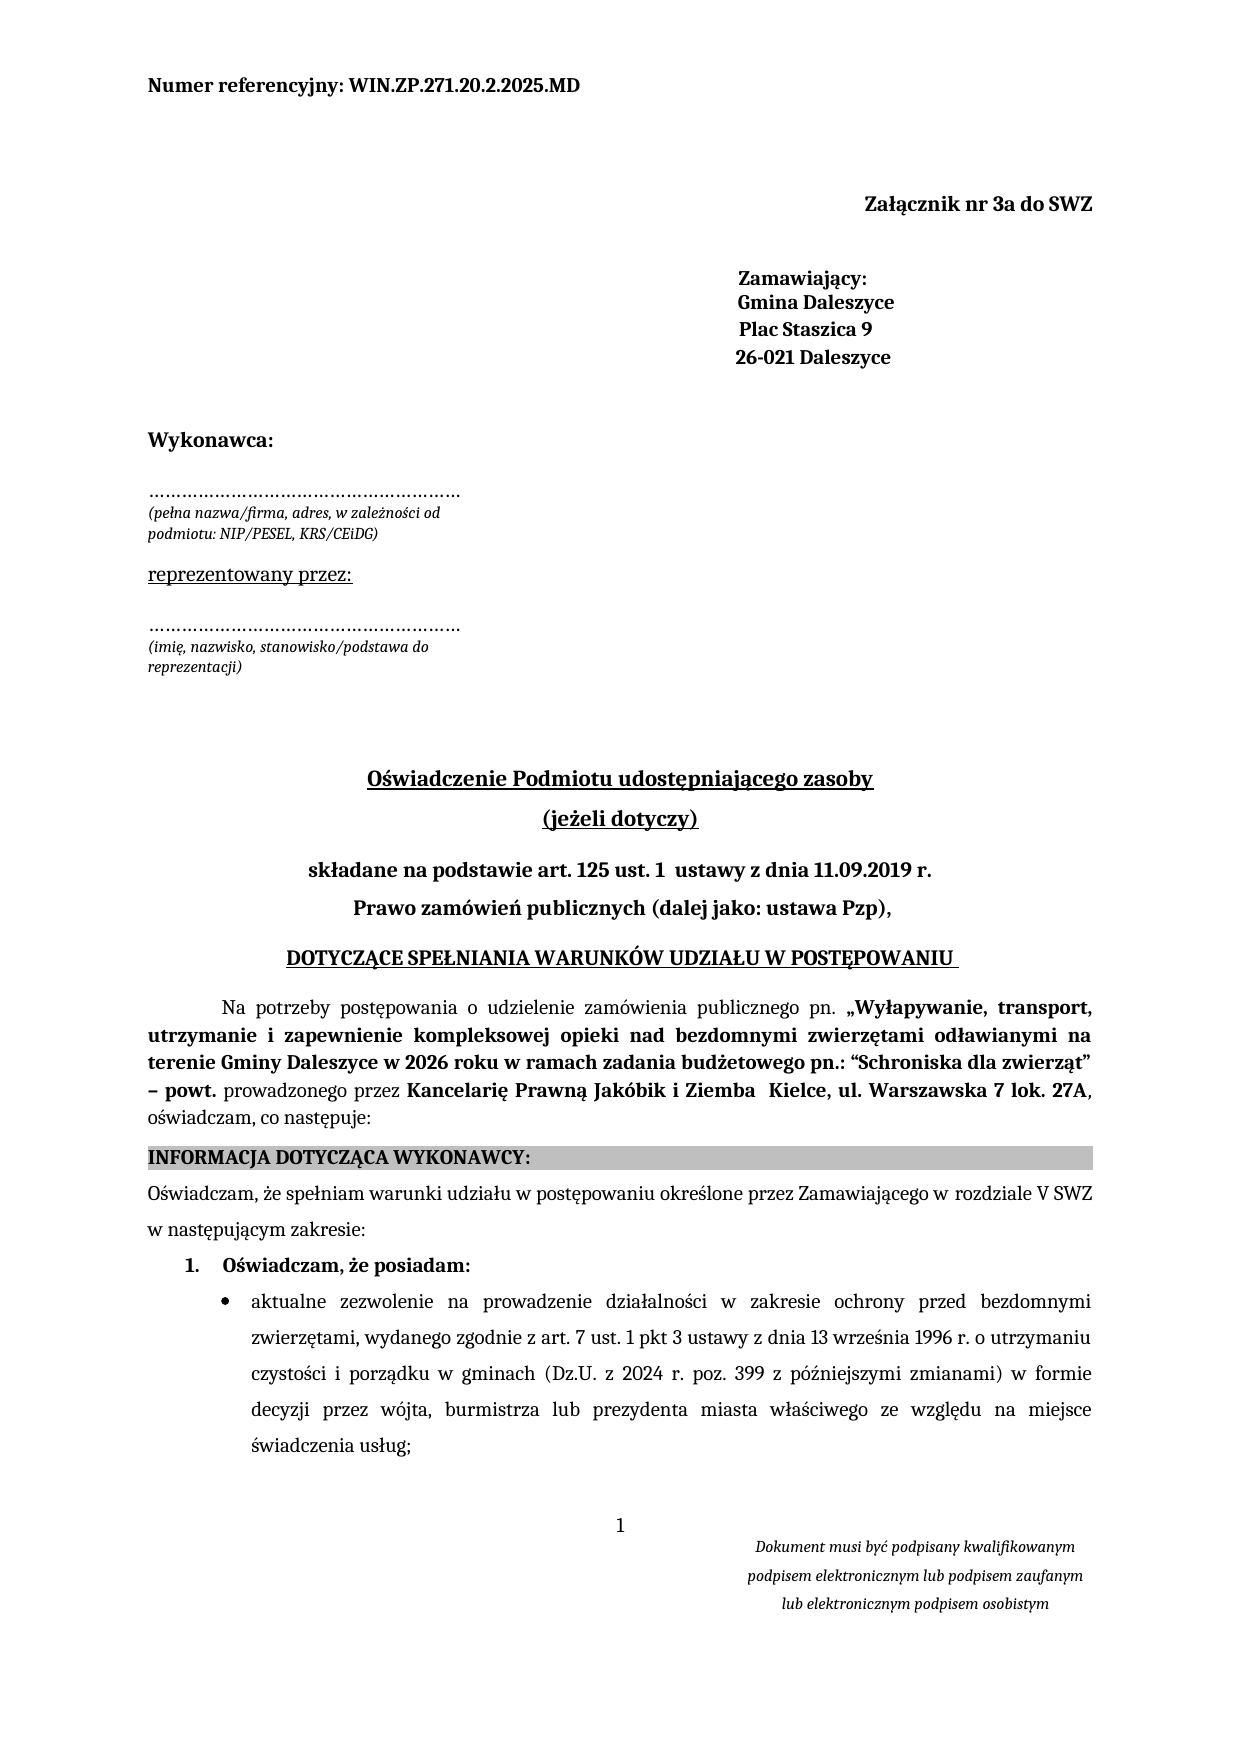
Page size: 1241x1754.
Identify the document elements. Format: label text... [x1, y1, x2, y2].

text Oświadczam, że spełniam warunki udziału w postępowaniu określone przez Zamawiającego w rozdziale V SWZ w następującym zakresie: [148, 1182, 1093, 1242]
text Na potrzeby postępowania o udzielenie zamówienia publicznego pn. „Wyłapywanie, transport, utrzymanie i zapewnienie kompleksowej opieki nad bezdomnymi zwierzętami odławianymi na terenie Gminy Daleszyce w 2026 roku w ramach zadania budżetowego pn.: “Schroniska dla zwierząt” – powt. prowadzonego przez Kancelarię Prawną Jakóbik i Ziemba Kielce, ul. Warszawska 7 lok. 27A, oświadczam, co następuje: [148, 996, 1093, 1130]
text składane na podstawie art. 125 ust. 1 ustawy z dnia 11.09.2019 r. [148, 857, 1093, 883]
text Zamawiający: [738, 266, 1093, 290]
text Prawo zamówień publicznych (dalej jako: ustawa Pzp), [148, 895, 1093, 920]
text ………………………………………………… [148, 478, 472, 503]
text Gmina Daleszyce [148, 290, 1093, 314]
text (pełna nazwa/firma, adres, w zależności od podmiotu: NIP/PESEL, KRS/CEiDG) [148, 503, 472, 543]
text DOTYCZĄCE SPEŁNIANIA WARUNKÓW UDZIAŁU W POSTĘPOWANIU [148, 946, 1093, 971]
text reprezentowany przez: [148, 561, 1093, 587]
text (jeżeli dotyczy) [148, 805, 1093, 832]
list aktualne zezwolenie na prowadzenie działalności w zakresie ochrony przed bezdomnymi zwierzętami, wydanego zgodnie z art. 7 ust. 1 pkt 3 ustawy z dnia 13 września 1996 r. o utrzymaniu czystości i porządku w gminach (Dz.U. z 2024 r. poz. 399 z późniejszymi zmianami) w formie decyzji przez wójta, burmistrza lub prezydenta miasta właściwego ze względu na miejsce świadczenia usług; [221, 1289, 1093, 1457]
text Załącznik nr 3a do SWZ [694, 192, 1093, 217]
text Wykonawca: [148, 428, 1093, 453]
text (imię, nazwisko, stanowisko/podstawa do reprezentacji) [148, 637, 472, 677]
text INFORMACJA DOTYCZĄCA WYKONAWCY: [148, 1146, 1093, 1170]
text Oświadczenie Podmiotu udostępniającego zasoby [148, 766, 1093, 792]
list Oświadczam, że posiadam: [185, 1254, 1093, 1278]
text Plac Staszica 9 [148, 318, 1093, 342]
text 26-021 Daleszyce [148, 345, 1093, 369]
text ………………………………………………… [148, 612, 472, 637]
